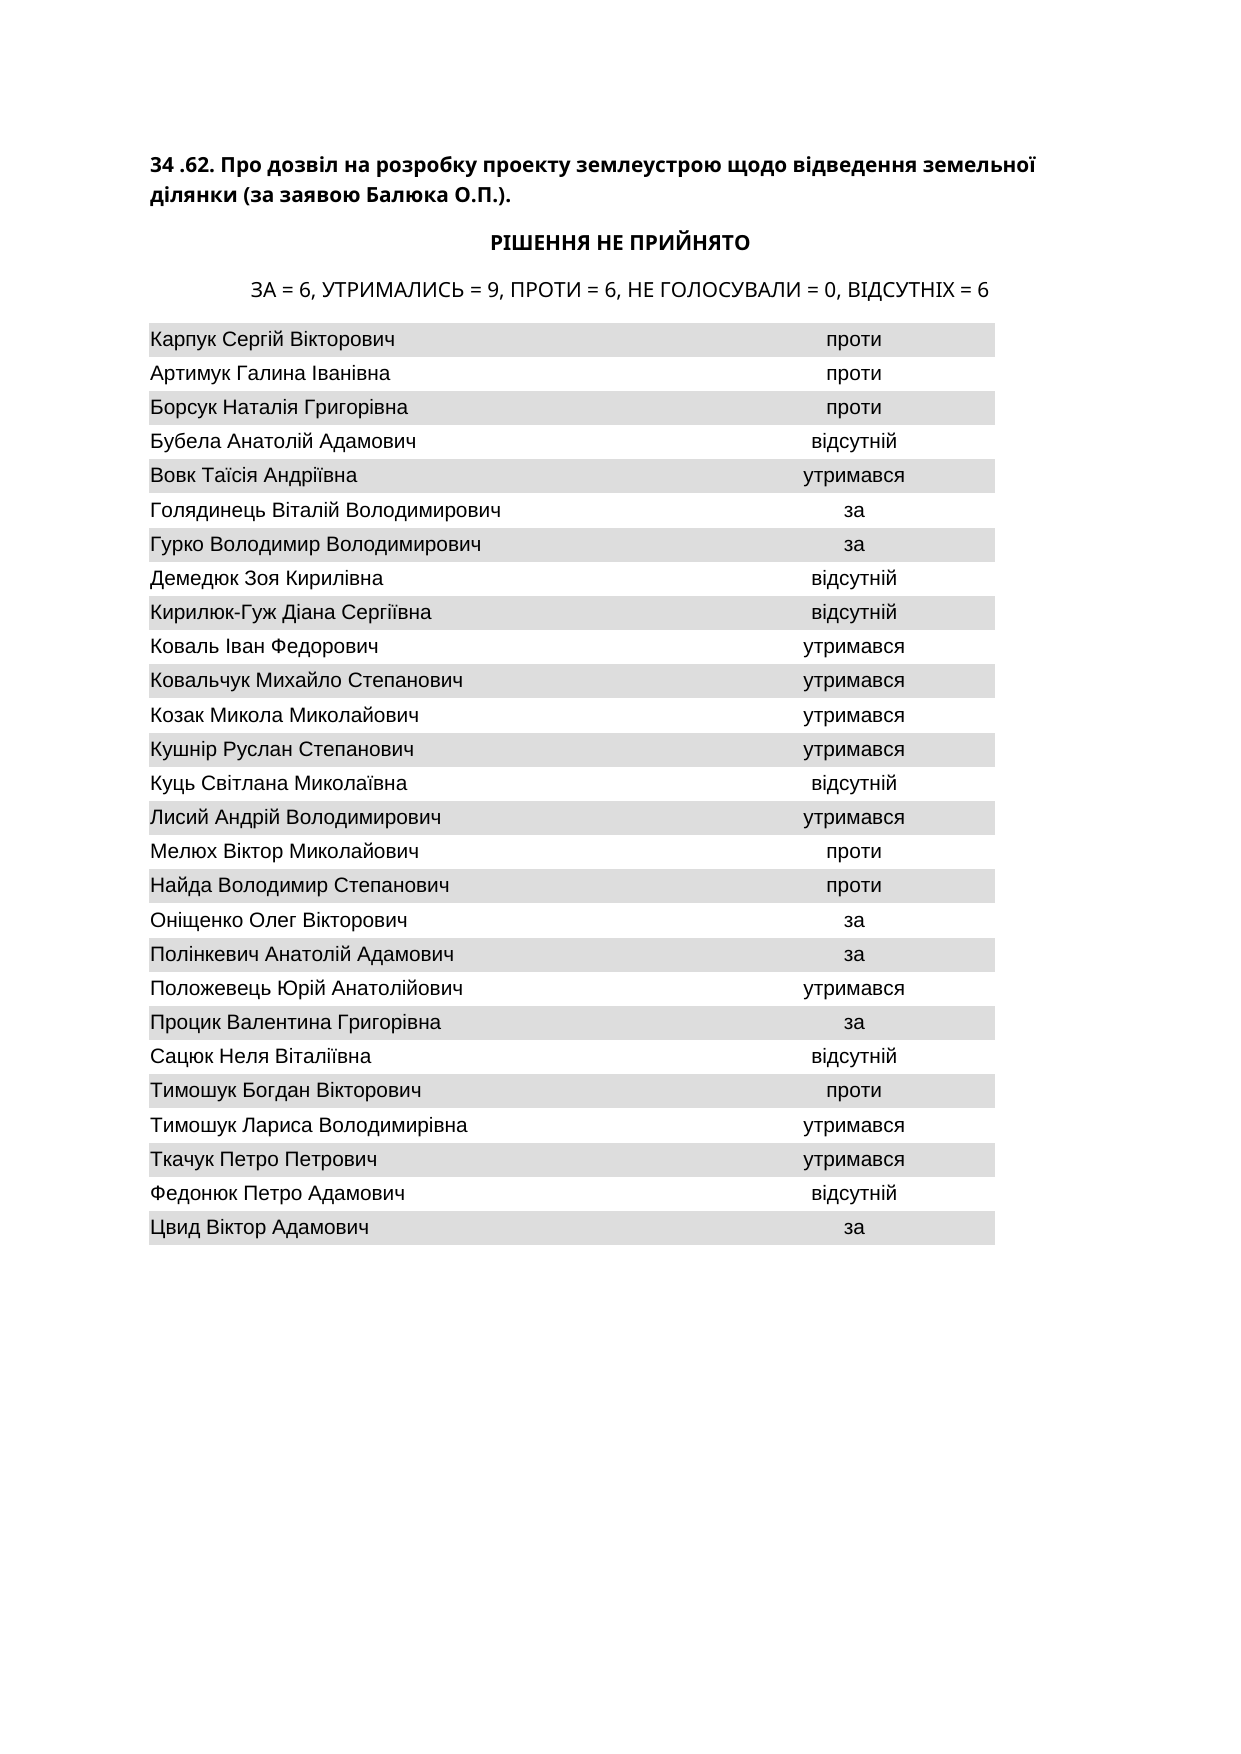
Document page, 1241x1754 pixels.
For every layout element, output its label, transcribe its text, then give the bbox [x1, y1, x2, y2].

table_cell утримався [713, 733, 995, 767]
table_cell за [713, 903, 995, 937]
table_cell Найда Володимир Степанович [149, 869, 713, 903]
table_cell Полінкевич Анатолій Адамович [149, 938, 713, 972]
text ЗА = 6, УТРИМАЛИСЬ = 9, ПРОТИ = 6, НЕ ГОЛОСУВАЛИ = 0, ВІДСУТНІХ = 6 [150, 275, 1090, 304]
table_cell Положевець Юрій Анатолійович [149, 972, 713, 1006]
table_cell Козак Микола Миколайович [149, 698, 713, 732]
table_cell відсутній [713, 1177, 995, 1211]
table_cell проти [713, 391, 995, 425]
table_cell відсутній [713, 1040, 995, 1074]
table_cell Коваль Іван Федорович [149, 630, 713, 664]
table_cell Ткачук Петро Петрович [149, 1143, 713, 1177]
table_cell Артимук Галина Іванівна [149, 357, 713, 391]
table_cell проти [713, 869, 995, 903]
table_cell Куць Світлана Миколаївна [149, 767, 713, 801]
text РІШЕННЯ НЕ ПРИЙНЯТО [150, 228, 1090, 256]
table_cell Процик Валентина Григорівна [149, 1006, 713, 1040]
table_cell Кушнір Руслан Степанович [149, 733, 713, 767]
table_header проти [713, 323, 995, 357]
table_cell відсутній [713, 425, 995, 459]
table_cell утримався [713, 459, 995, 493]
table_cell за [713, 1006, 995, 1040]
table_cell проти [713, 835, 995, 869]
table_cell відсутній [713, 596, 995, 630]
table_cell Оніщенко Олег Вікторович [149, 903, 713, 937]
table_cell Сацюк Неля Віталіївна [149, 1040, 713, 1074]
table_cell утримався [713, 1108, 995, 1142]
table_cell Ковальчук Михайло Степанович [149, 664, 713, 698]
table_cell проти [713, 1074, 995, 1108]
table_cell утримався [713, 972, 995, 1006]
table_cell утримався [713, 664, 995, 698]
table_cell Бубела Анатолій Адамович [149, 425, 713, 459]
table_cell за [713, 493, 995, 527]
text 34 .62. Про дозвіл на розробку проекту землеустрою щодо відведення земельної ділянки (за заявою Балюка О.П.). [150, 150, 1090, 209]
table_cell відсутній [713, 562, 995, 596]
table_cell утримався [713, 1143, 995, 1177]
table_cell відсутній [713, 767, 995, 801]
table_cell проти [713, 357, 995, 391]
table_cell Гурко Володимир Володимирович [149, 528, 713, 562]
table_cell Вовк Таїсія Андріївна [149, 459, 713, 493]
table_cell Борсук Наталія Григорівна [149, 391, 713, 425]
table_cell Цвид Віктор Адамович [149, 1211, 713, 1245]
table_cell за [713, 528, 995, 562]
table_cell Федонюк Петро Адамович [149, 1177, 713, 1211]
table_header Карпук Сергій Вікторович [149, 323, 713, 357]
table_cell Демедюк Зоя Кирилівна [149, 562, 713, 596]
table_cell Тимошук Лариса Володимирівна [149, 1108, 713, 1142]
table_cell Тимошук Богдан Вікторович [149, 1074, 713, 1108]
table_cell утримався [713, 801, 995, 835]
table_cell утримався [713, 630, 995, 664]
table_cell Голядинець Віталій Володимирович [149, 493, 713, 527]
table_cell за [713, 938, 995, 972]
table_cell Лисий Андрій Володимирович [149, 801, 713, 835]
table_cell утримався [713, 698, 995, 732]
table_cell Мелюх Віктор Миколайович [149, 835, 713, 869]
table_cell Кирилюк-Гуж Діана Сергіївна [149, 596, 713, 630]
table_cell за [713, 1211, 995, 1245]
